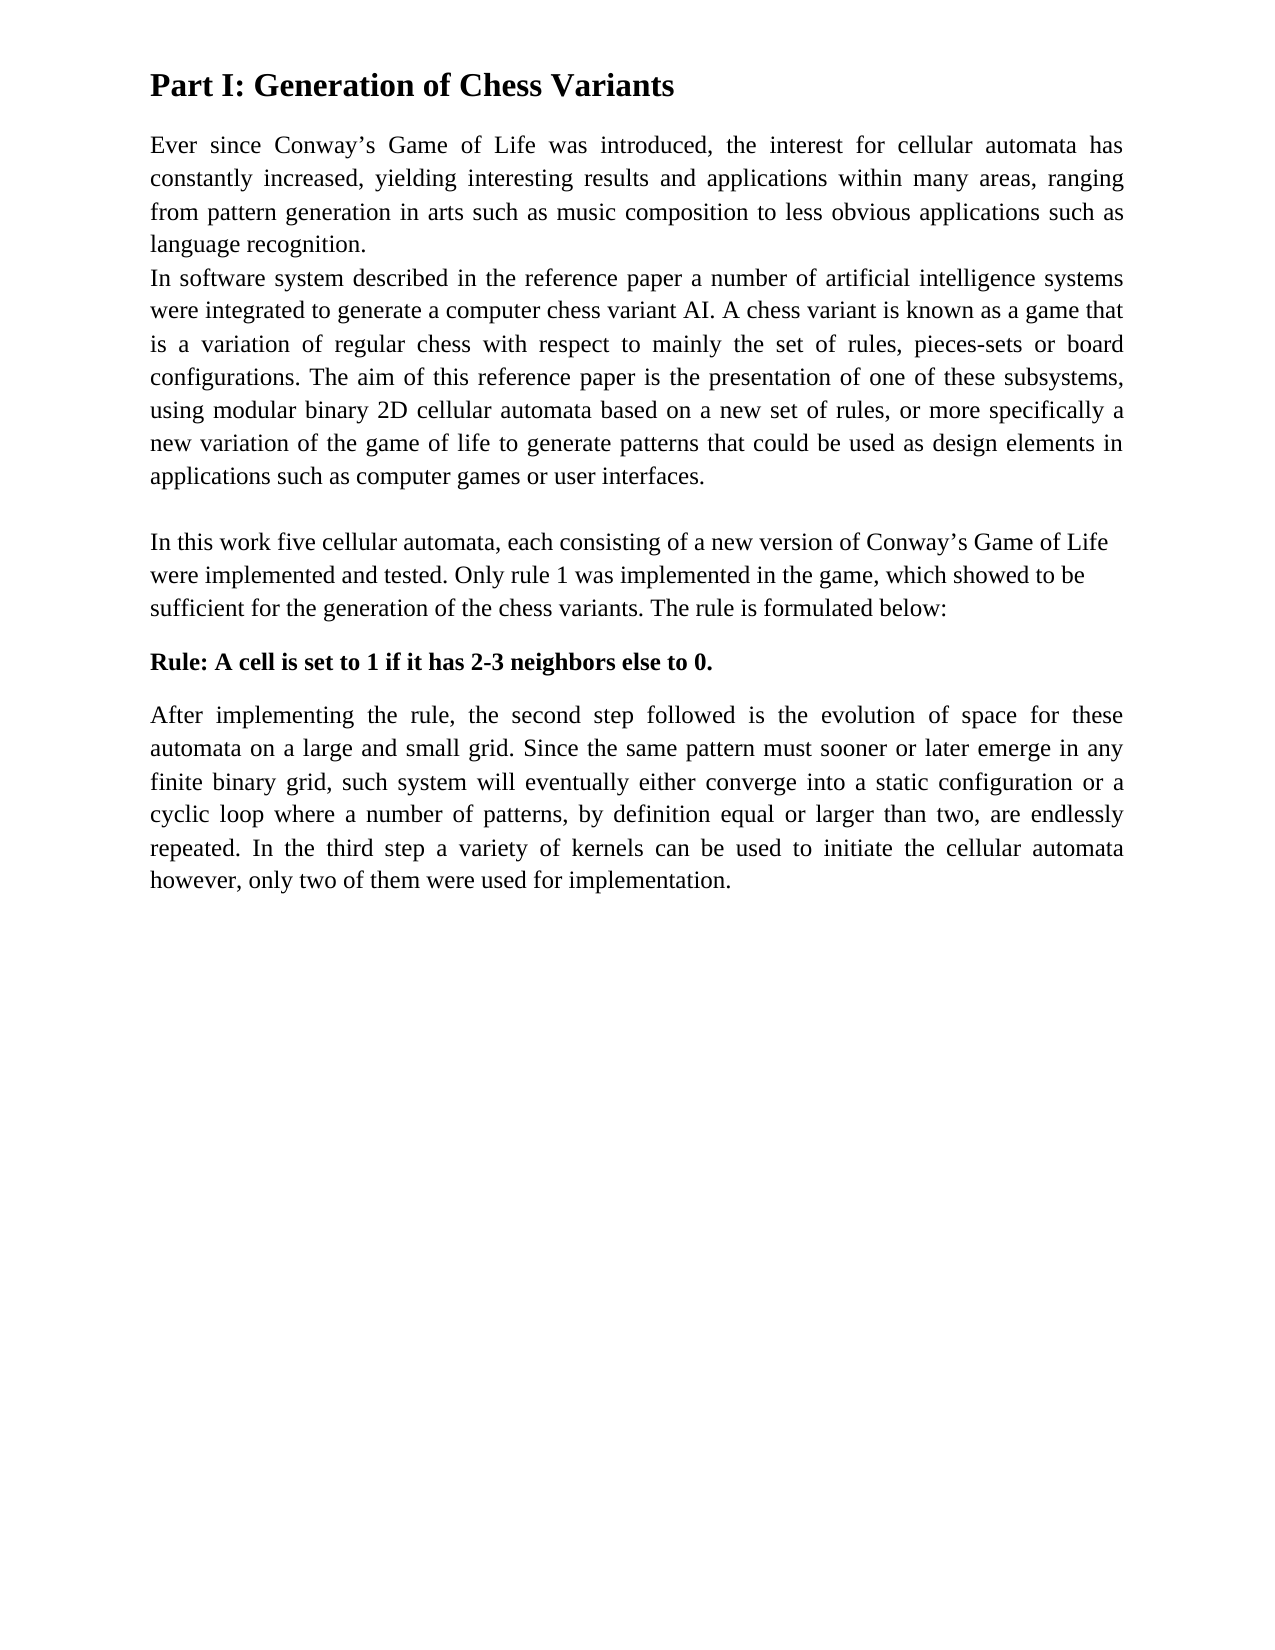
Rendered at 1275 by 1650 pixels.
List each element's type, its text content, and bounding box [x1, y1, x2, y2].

text In this work five cellular automata, each consisting of a new version of Conway’s Game of Life were implemented and tested. Only rule 1 was implemented in the game, which showed to be sufficient for the generation of the chess variants. The rule is formulated below: [150, 527, 1125, 622]
text Ever since Conway’s Game of Life was introduced, the interest for cellular automata has constantly increased, yielding interesting results and applications within many areas, ranging from pattern generation in arts such as music composition to less obvious applications such as language recognition. [150, 131, 1125, 258]
text Rule: A cell is set to 1 if it has 2-3 neighbors else to 0. [150, 647, 1125, 675]
text After implementing the rule, the second step followed is the evolution of space for these automata on a large and small grid. Since the same pattern must sooner or later emerge in any finite binary grid, such system will eventually either converge into a static configuration or a cyclic loop where a number of patterns, by definition equal or larger than two, are endlessly repeated. In the third step a variety of kernels can be used to initiate the cellular automata however, only two of them were used for implementation. [150, 701, 1125, 894]
text In software system described in the reference paper a number of artificial intelligence systems were integrated to generate a computer chess variant AI. A chess variant is known as a game that is a variation of regular chess with respect to mainly the set of rules, pieces-sets or board configurations. The aim of this reference paper is the presentation of one of these subsystems, using modular binary 2D cellular automata based on a new set of rules, or more specifically a new variation of the game of life to generate patterns that could be used as design elements in applications such as computer games or user interfaces. [150, 263, 1125, 489]
text Part I: Generation of Chess Variants [150, 66, 1125, 104]
